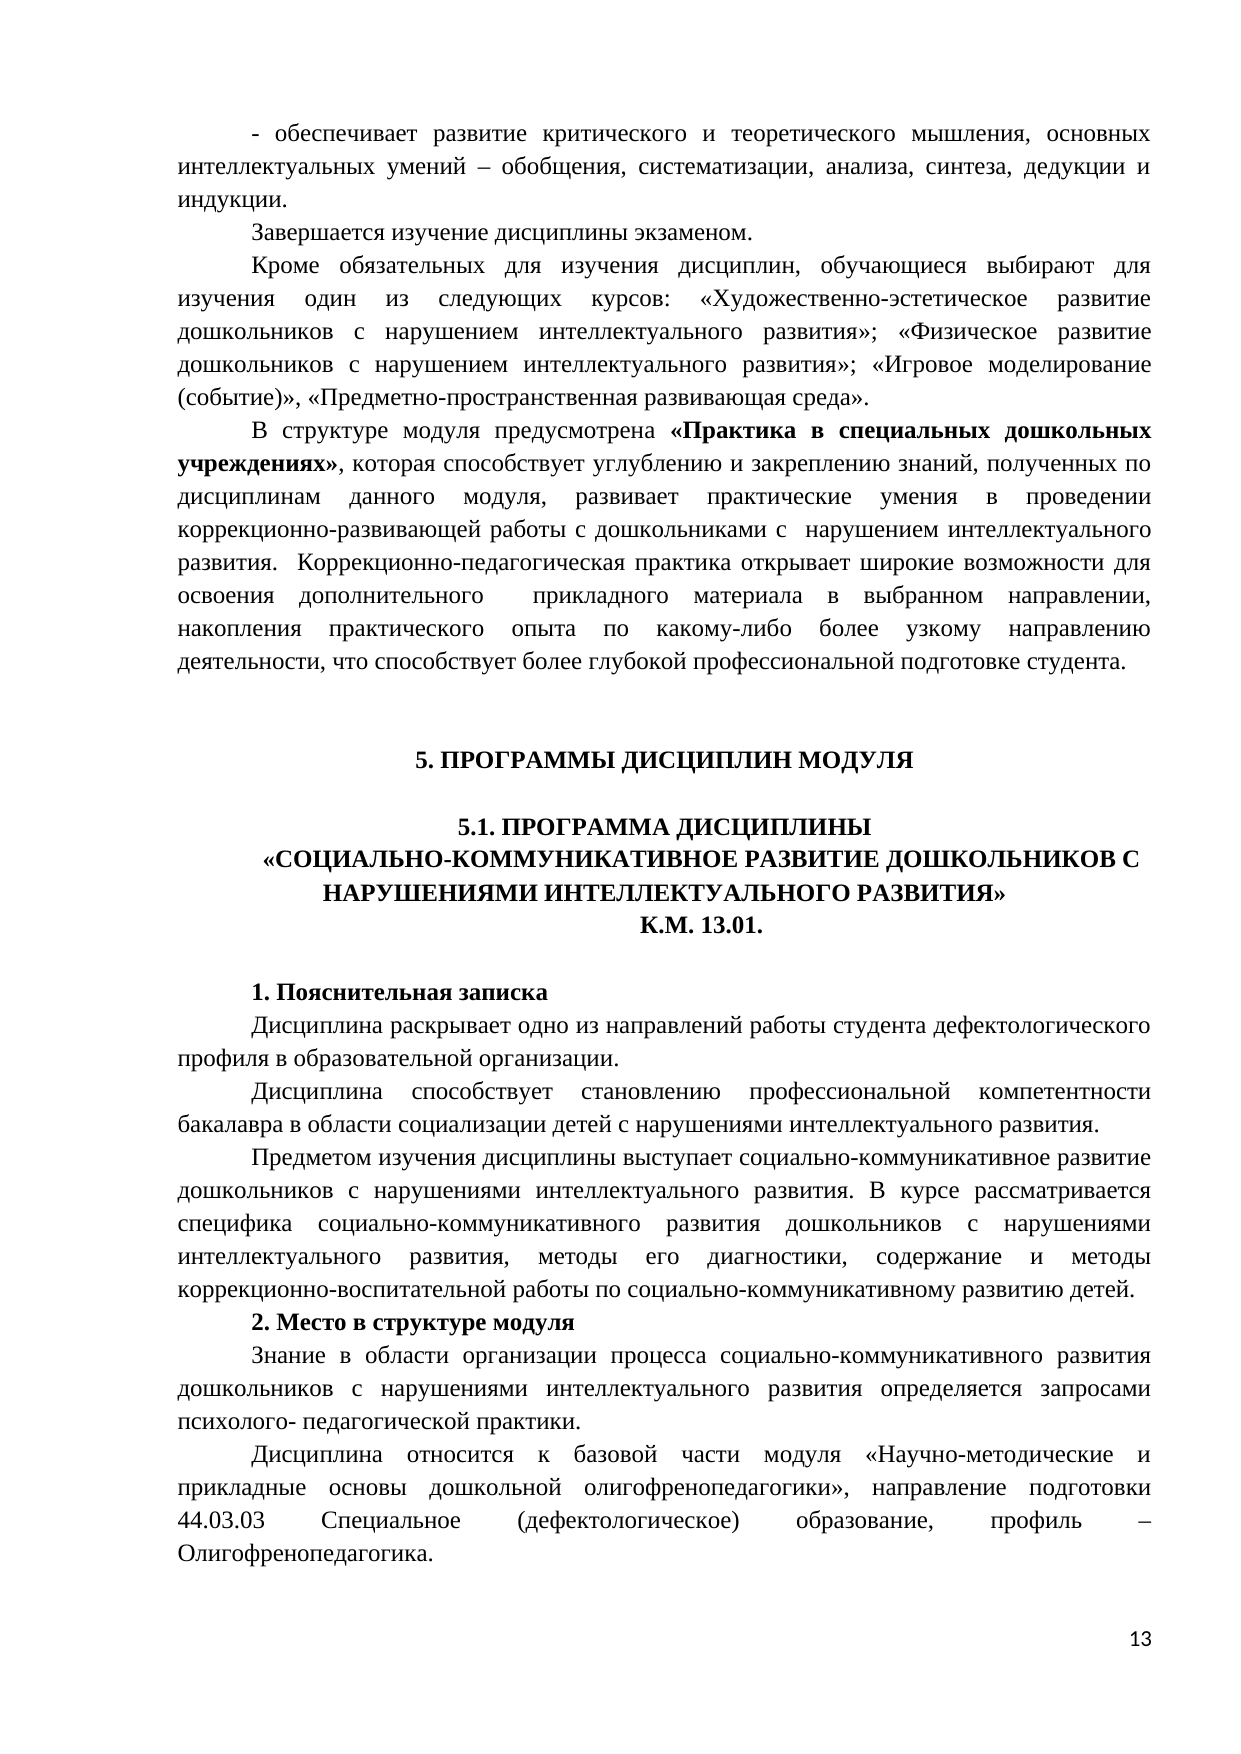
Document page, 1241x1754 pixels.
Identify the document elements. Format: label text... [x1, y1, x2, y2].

text К.М. 13.01. [177, 911, 1152, 939]
text Дисциплина способствует становлению профессиональной компетентности бакалавра в области социализации детей с нарушениями интеллектуального развития. [177, 1076, 1152, 1137]
text Знание в области организации процесса социально-коммуникативного развития дошкольников с нарушениями интеллектуального развития определяется запросами психолого- педагогической практики. [177, 1340, 1152, 1435]
text - обеспечивает развитие критического и теоретического мышления, основных интеллектуальных умений – обобщения, систематизации, анализа, синтеза, дедукции и индукции. [177, 118, 1152, 213]
text 1. Пояснительная записка [177, 977, 1152, 1005]
text Кроме обязательных для изучения дисциплин, обучающиеся выбирают для изучения один из следующих курсов: «Художественно-эстетическое развитие дошкольников с нарушением интеллектуального развития»; «Физическое развитие дошкольников с нарушением интеллектуального развития»; «Игровое моделирование (событие)», «Предметно-пространственная развивающая среда». [177, 250, 1152, 411]
text 5. ПРОГРАММЫ ДИСЦИПЛИН МОДУЛЯ [177, 746, 1152, 774]
text Дисциплина относится к базовой части модуля «Научно-методические и прикладные основы дошкольной олигофренопедагогики», направление подготовки 44.03.03 Специальное (дефектологическое) образование, профиль – Олигофренопедагогика. [177, 1439, 1152, 1567]
text Дисциплина раскрывает одно из направлений работы студента дефектологического профиля в образовательной организации. [177, 1010, 1152, 1071]
text В структуре модуля предусмотрена «Практика в специальных дошкольных учреждениях», которая способствует углублению и закреплению знаний, полученных по дисциплинам данного модуля, развивает практические умения в проведении коррекционно-развивающей работы с дошкольниками с нарушением интеллектуального развития. Коррекционно-педагогическая практика открывает широкие возможности для освоения дополнительного прикладного материала в выбранном направлении, накопления практического опыта по какому-либо более узкому направлению деятельности, что способствует более глубокой профессиональной подготовке студента. [177, 415, 1152, 675]
text 2. Место в структуре модуля [177, 1307, 1152, 1336]
text «СОЦИАЛЬНО-КОММУНИКАТИВНОЕ РАЗВИТИЕ ДОШКОЛЬНИКОВ С НАРУШЕНИЯМИ ИНТЕЛЛЕКТУАЛЬНОГО РАЗВИТИЯ» [177, 844, 1152, 906]
text 5.1. ПРОГРАММА ДИСЦИПЛИНЫ [177, 812, 1152, 840]
text Предметом изучения дисциплины выступает социально-коммуникативное развитие дошкольников с нарушениями интеллектуального развития. В курсе рассматривается специфика социально-коммуникативного развития дошкольников с нарушениями интеллектуального развития, методы его диагностики, содержание и методы коррекционно-воспитательной работы по социально-коммуникативному развитию детей. [177, 1142, 1152, 1303]
text Завершается изучение дисциплины экзаменом. [177, 217, 1152, 246]
